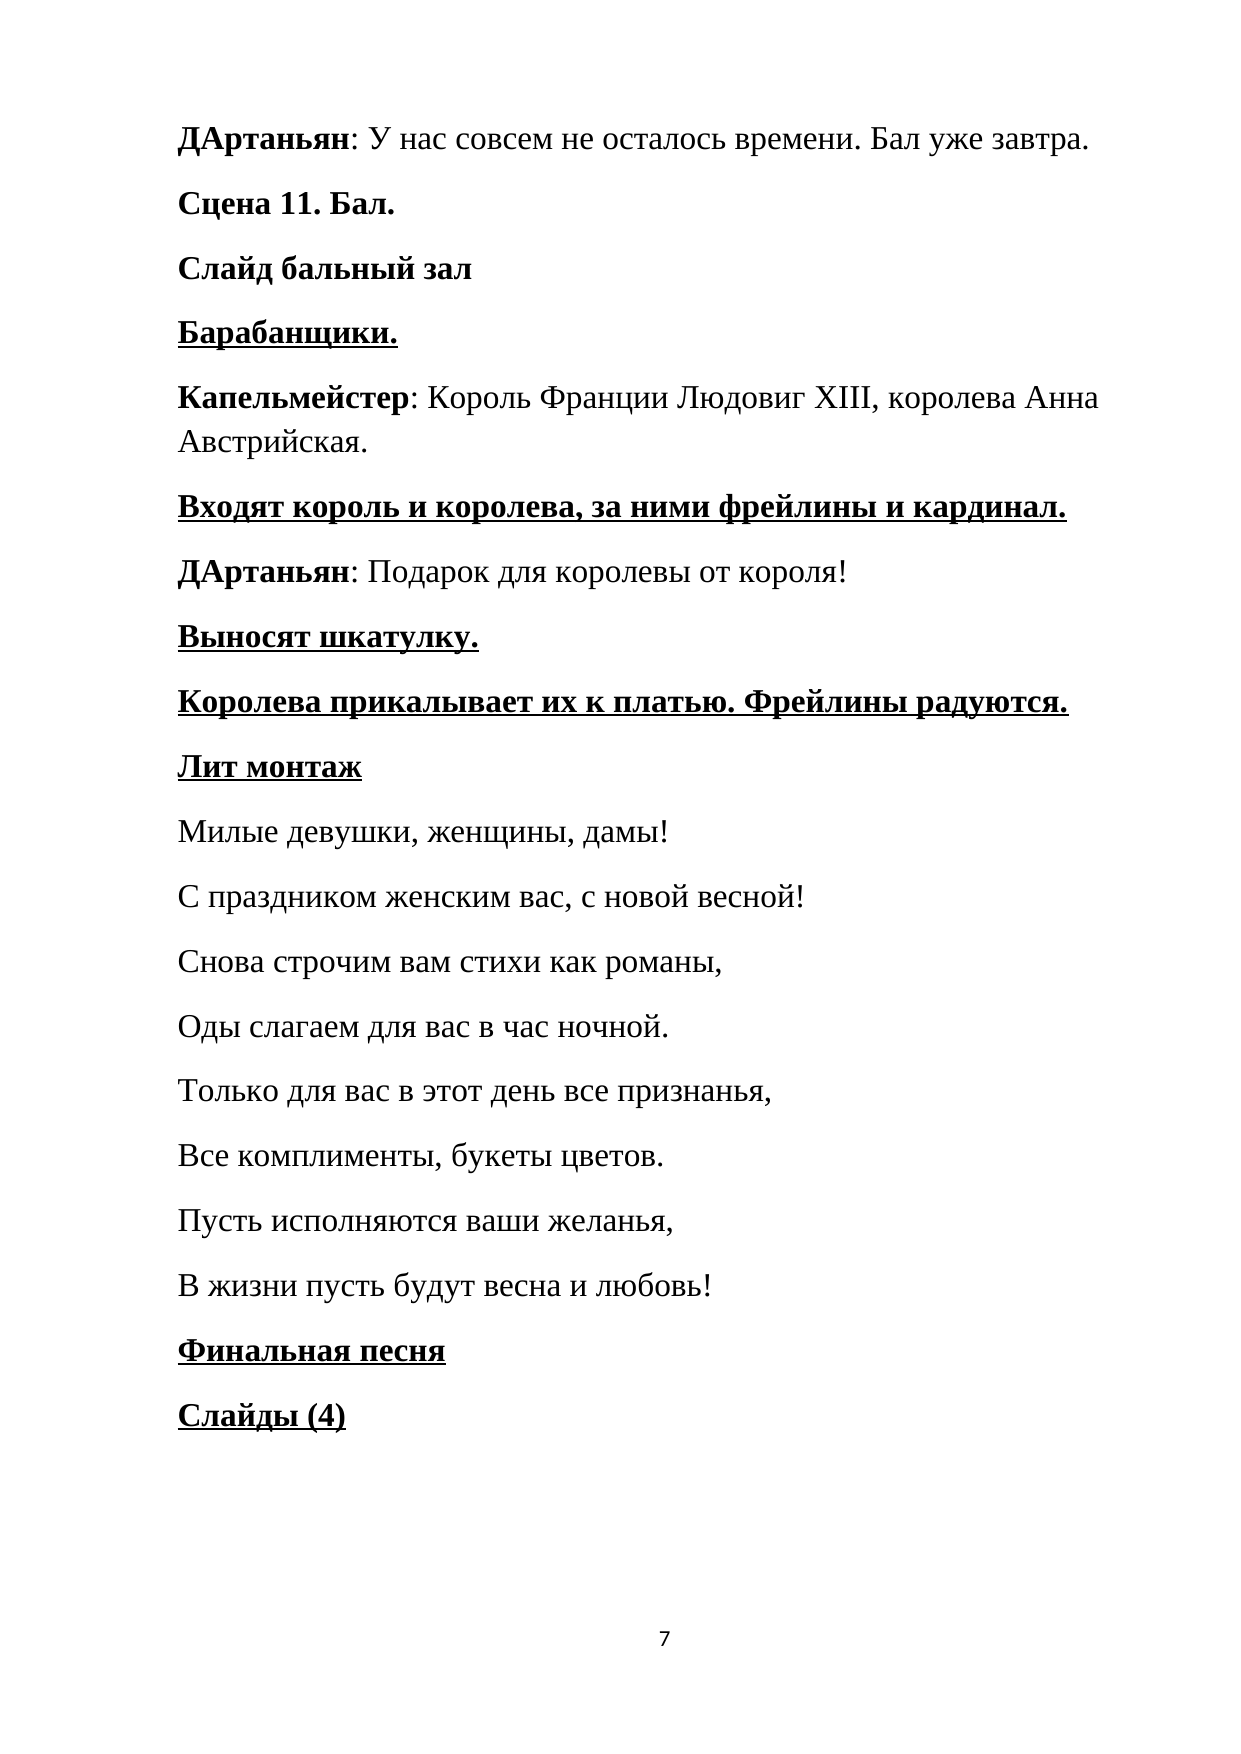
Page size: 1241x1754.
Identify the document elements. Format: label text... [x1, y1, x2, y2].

text С праздником женским вас, с новой весной! [177, 876, 1152, 914]
text Оды слагаем для вас в час ночной. [177, 1006, 1152, 1044]
text Все комплименты, букеты цветов. [177, 1136, 1152, 1174]
text Пусть исполняются ваши желанья, [177, 1201, 1152, 1239]
text Финальная песня [177, 1330, 1152, 1369]
text Королева прикалывает их к платью. Фрейлины радуются. [177, 681, 1152, 720]
text Слайд бальный зал [177, 248, 1152, 286]
text ДАртаньян: У нас совсем не осталось времени. Бал уже завтра. [177, 118, 1152, 156]
text Сцена 11. Бал. [177, 183, 1152, 221]
text Слайды (4) [177, 1395, 1152, 1433]
text Выносят шкатулку. [177, 616, 1152, 655]
text Барабанщики. [177, 313, 1152, 351]
text Милые девушки, женщины, дамы! [177, 811, 1152, 849]
text Входят король и королева, за ними фрейлины и кардинал. [177, 487, 1152, 525]
text Снова строчим вам стихи как романы, [177, 941, 1152, 979]
text Капельмейстер: Король Франции Людовиг XIII, королева Анна Австрийская. [177, 378, 1152, 460]
text В жизни пусть будут весна и любовь! [177, 1265, 1152, 1304]
text ДАртаньян: Подарок для королевы от короля! [177, 552, 1152, 590]
text Только для вас в этот день все признанья, [177, 1071, 1152, 1109]
text Лит монтаж [177, 746, 1152, 784]
